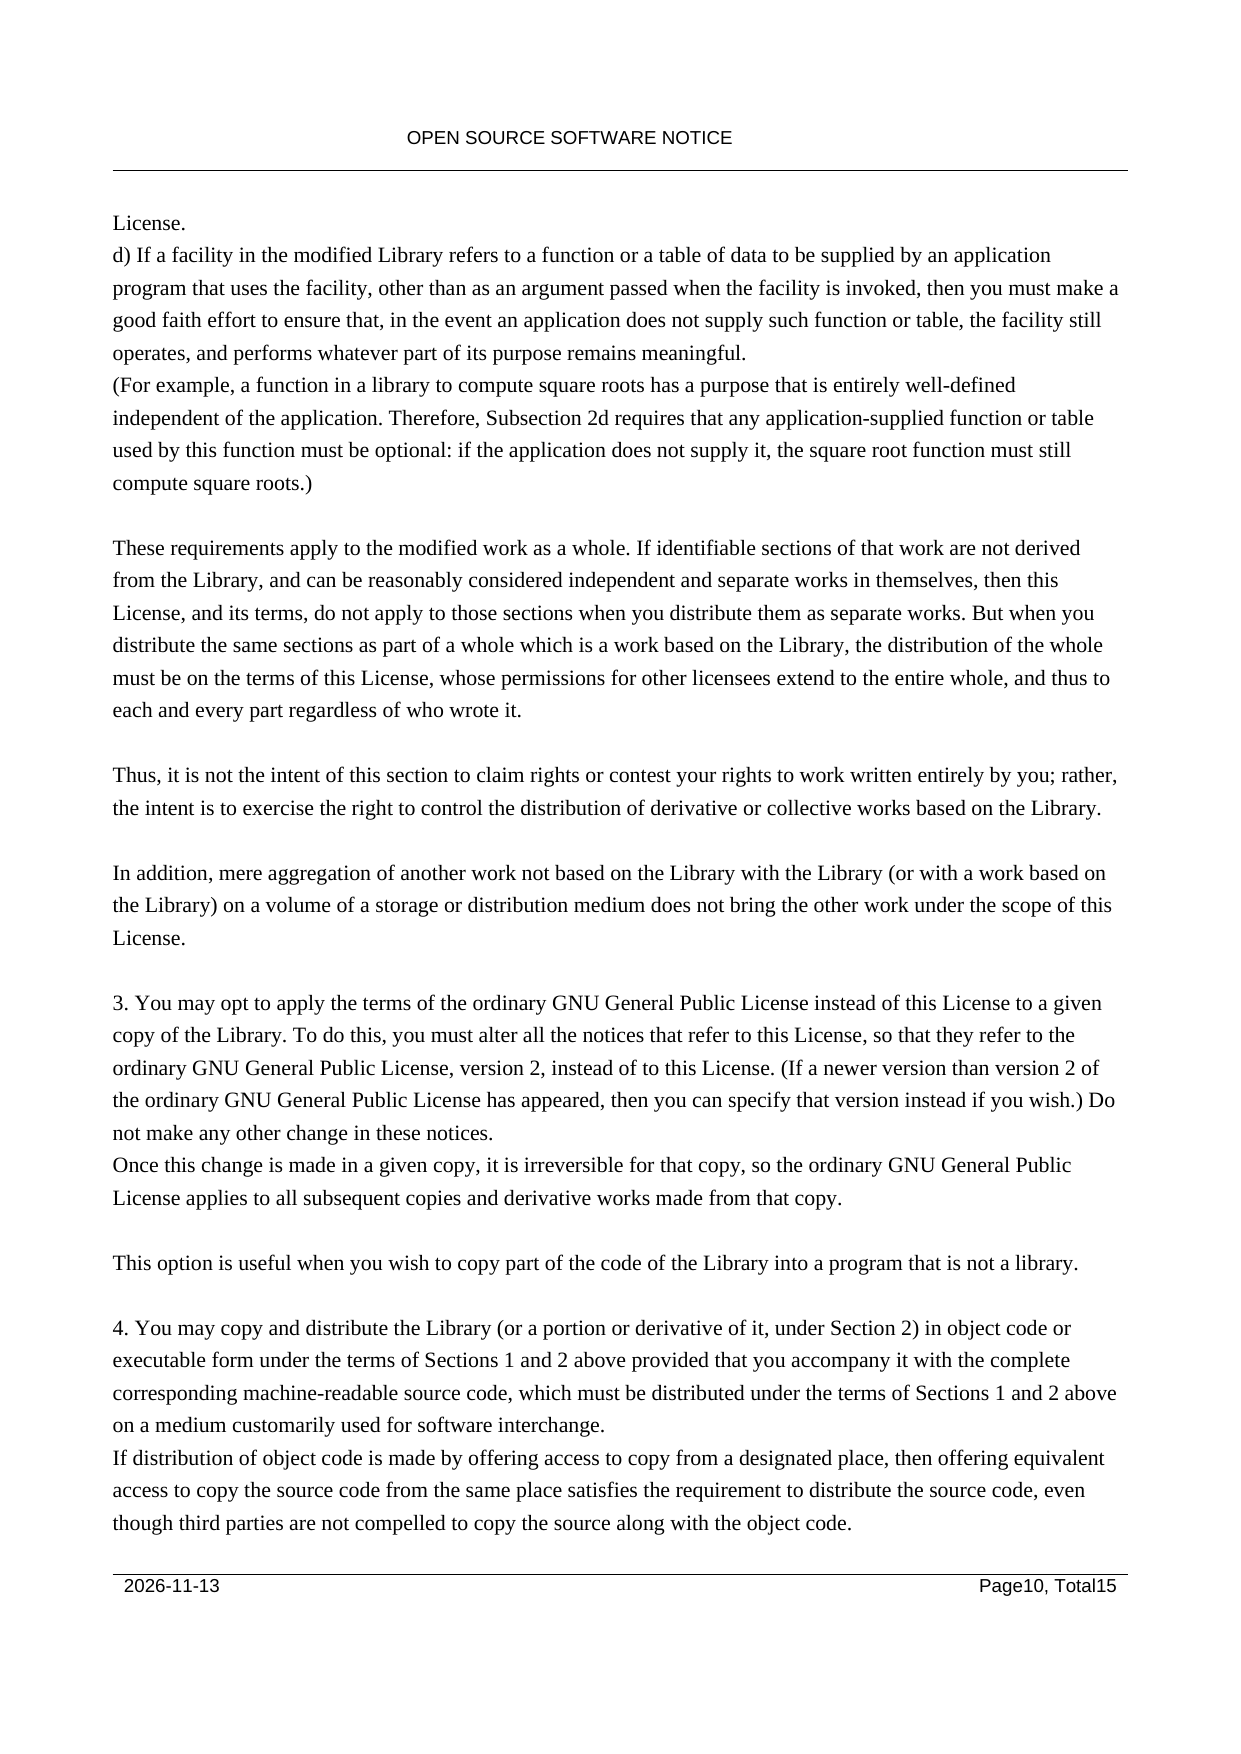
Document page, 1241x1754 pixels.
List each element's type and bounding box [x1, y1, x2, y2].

text [112, 206, 1128, 1539]
